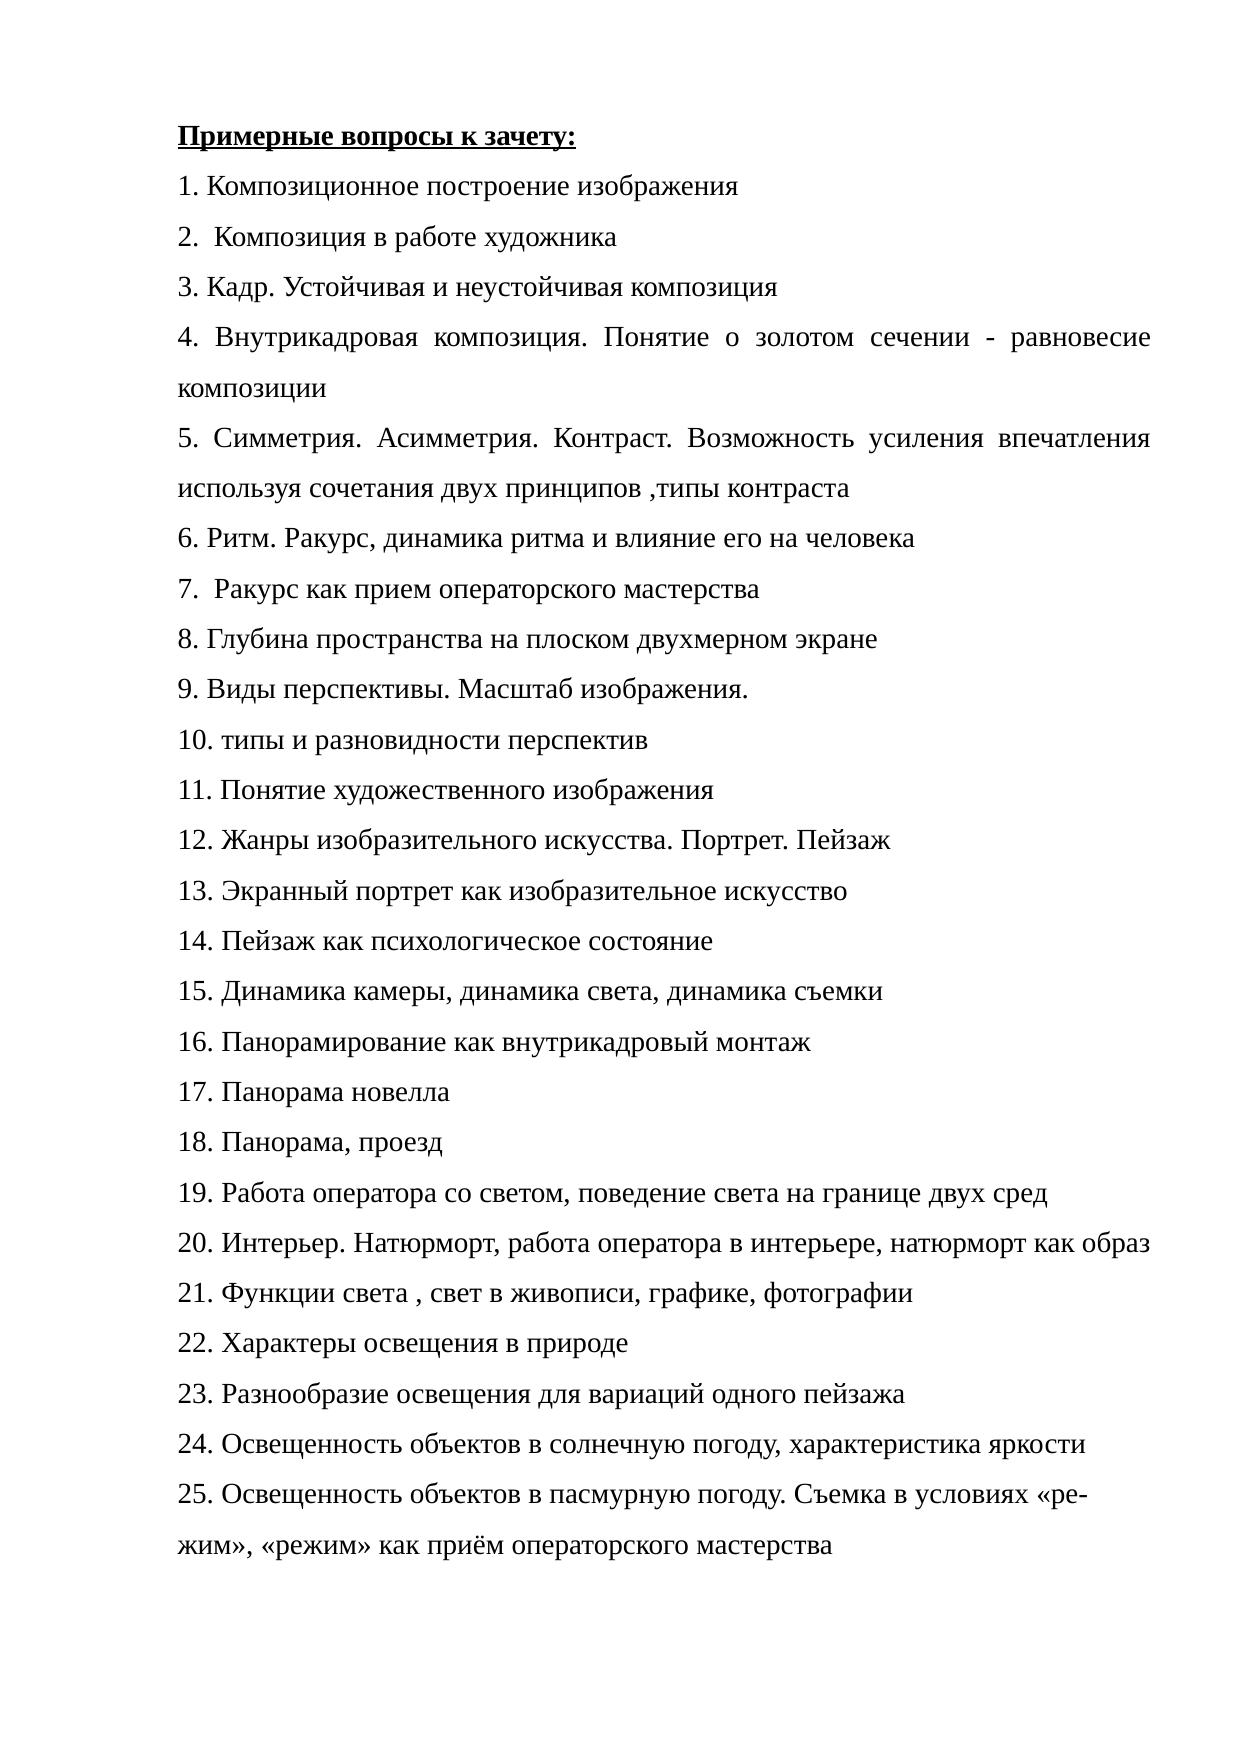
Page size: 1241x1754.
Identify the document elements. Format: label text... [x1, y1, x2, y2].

text 17. Панорама новелла [177, 1074, 1152, 1108]
text 1. Композиционное построение изображения [177, 168, 1152, 202]
text 9. Виды перспективы. Масштаб изображения. [177, 672, 1152, 705]
text 18. Панорама, проезд [177, 1124, 1152, 1158]
text 20. Интерьер. Натюрморт, работа оператора в интерьере, натюрморт как образ [177, 1225, 1152, 1258]
text 25. Освещенность объектов в пасмурную погоду. Съемка в условиях «ре- [177, 1477, 1152, 1510]
text 13. Экранный портрет как изобразительное искусство [177, 873, 1152, 906]
text Примерные вопросы к зачету: [177, 118, 1152, 152]
text 14. Пейзаж как психологическое состояние [177, 923, 1152, 957]
text 4. Внутрикадровая композиция. Понятие о золотом сечении - равновесие композиции [177, 319, 1152, 403]
text 10. типы и разновидности перспектив [177, 722, 1152, 755]
text 11. Понятие художественного изображения [177, 772, 1152, 806]
text 16. Панорамирование как внутрикадровый монтаж [177, 1024, 1152, 1057]
text 6. Ритм. Ракурс, динамика ритма и влияние его на человека [177, 521, 1152, 554]
text 12. Жанры изобразительного искусства. Портрет. Пейзаж [177, 822, 1152, 856]
text 19. Работа оператора со светом, поведение света на границе двух сред [177, 1175, 1152, 1208]
text 2. Композиция в работе художника [177, 219, 1152, 252]
text жим», «режим» как приём операторского мастерства [177, 1527, 1152, 1560]
text 24. Освещенность объектов в солнечную погоду, характеристика яркости [177, 1426, 1152, 1460]
text 8. Глубина пространства на плоском двухмерном экране [177, 621, 1152, 655]
text 23. Разнообразие освещения для вариаций одного пейзажа [177, 1376, 1152, 1409]
text 5. Симметрия. Асимметрия. Контраст. Возможность усиления впечатления используя сочетания двух принципов ,типы контраста [177, 420, 1152, 504]
text 22. Характеры освещения в природе [177, 1326, 1152, 1359]
text 3. Кадр. Устойчивая и неустойчивая композиция [177, 269, 1152, 303]
text 15. Динамика камеры, динамика света, динамика съемки [177, 973, 1152, 1007]
text 21. Функции света , свет в живописи, графике, фотографии [177, 1275, 1152, 1309]
text 7. Ракурс как прием операторского мастерства [177, 571, 1152, 604]
